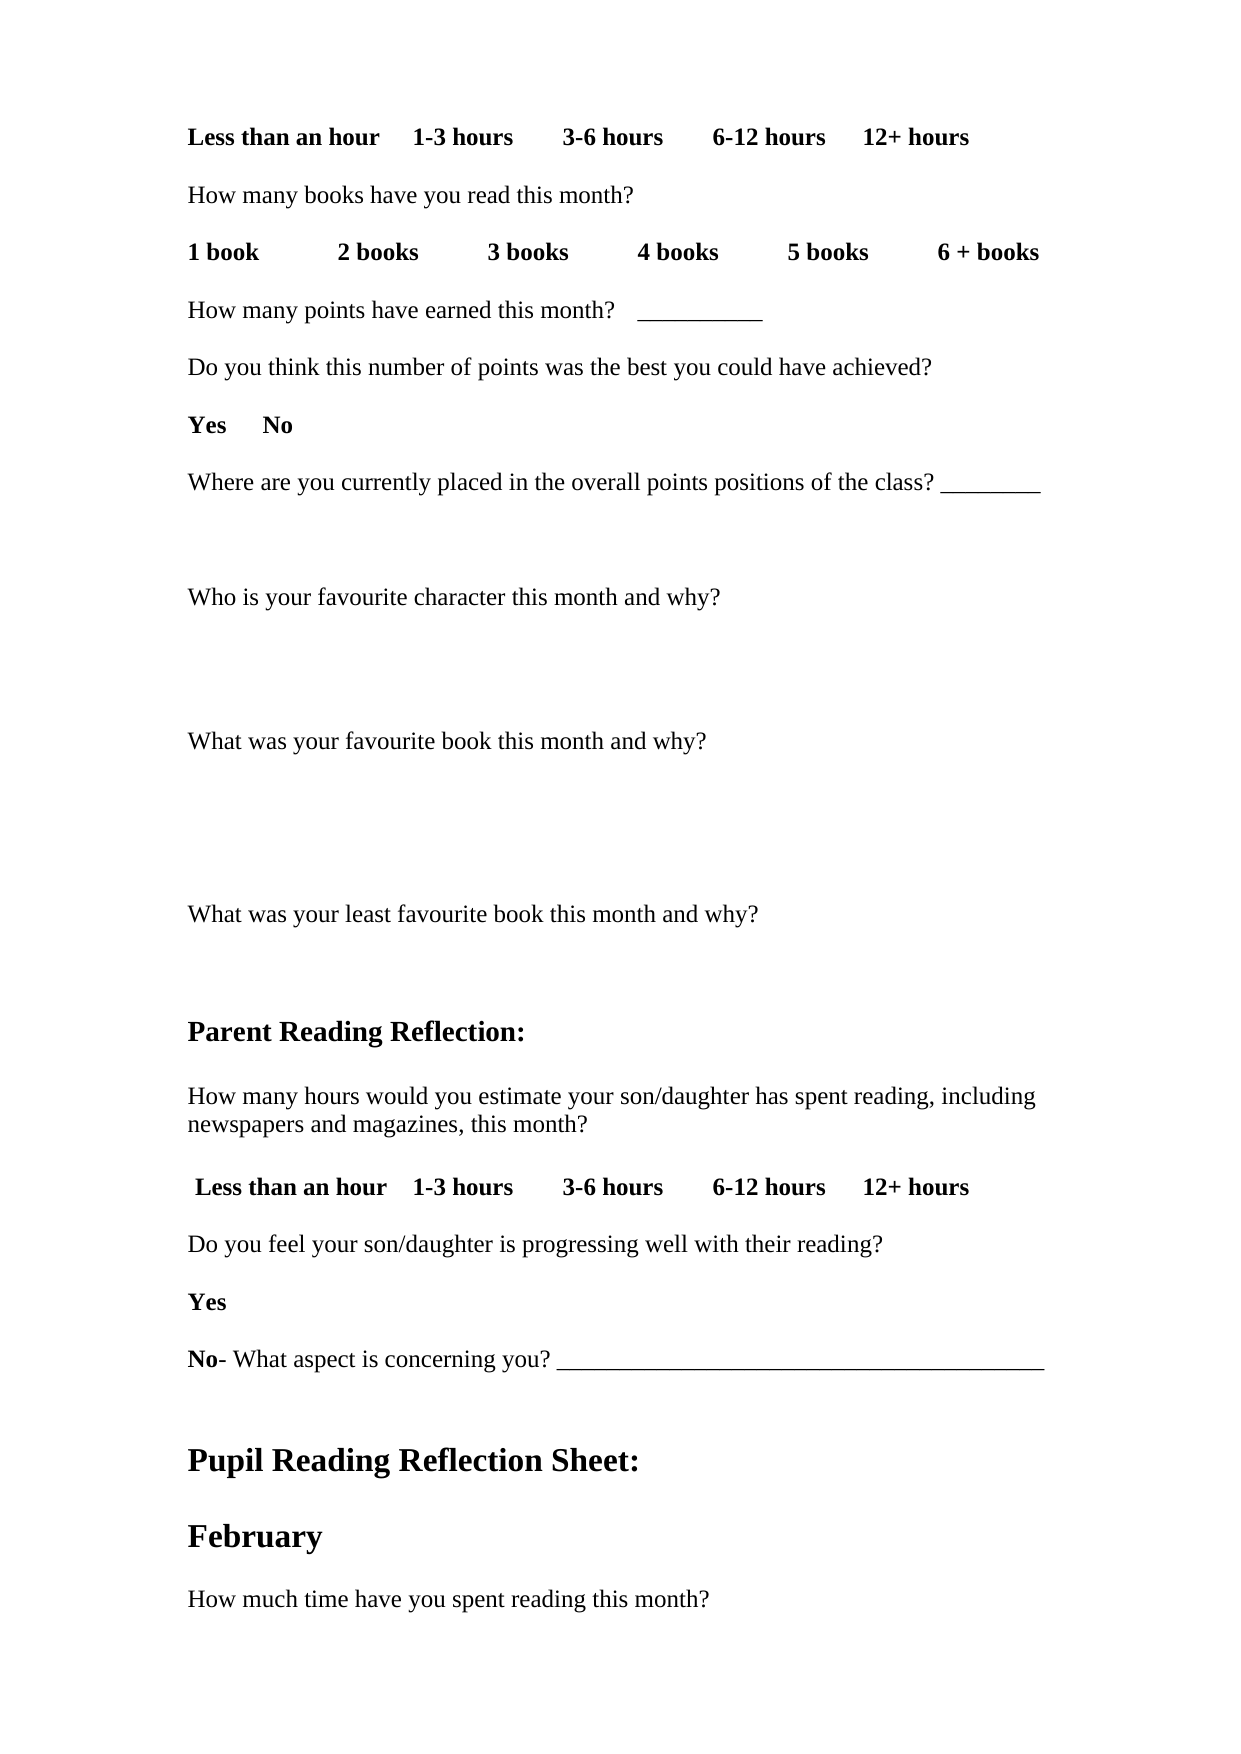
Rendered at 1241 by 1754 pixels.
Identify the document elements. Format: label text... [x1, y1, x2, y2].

text Parent Reading Reflection: [187, 1014, 1053, 1047]
text What was your least favourite book this month and why? [187, 899, 1053, 927]
text How many books have you read this month? [187, 180, 1053, 209]
text Who is your favourite character this month and why? [187, 582, 1053, 611]
text What was your favourite book this month and why? [187, 726, 1053, 755]
text Yes No [187, 410, 1053, 439]
text How many hours would you estimate your son/daughter has spent reading, including newspapers and magazines, this month? [187, 1081, 1053, 1138]
text No- What aspect is concerning you? _______________________________________ [187, 1344, 1053, 1373]
text Do you think this number of points was the best you could have achieved? [187, 352, 1053, 381]
text Yes [187, 1287, 1053, 1316]
text Do you feel your son/daughter is progressing well with their reading? [187, 1229, 1053, 1258]
text Less than an hour 1-3 hours 3-6 hours 6-12 hours 12+ hours [187, 122, 1053, 151]
text Where are you currently placed in the overall points positions of the class? ________ [187, 467, 1053, 496]
text How many points have earned this month? __________ [187, 295, 1053, 324]
text How much time have you spent reading this month? [187, 1584, 1053, 1613]
text February [187, 1517, 1053, 1555]
text Less than an hour 1-3 hours 3-6 hours 6-12 hours 12+ hours [187, 1172, 1053, 1201]
text Pupil Reading Reflection Sheet: [187, 1440, 1053, 1478]
text 1 book 2 books 3 books 4 books 5 books 6 + books [187, 237, 1053, 266]
